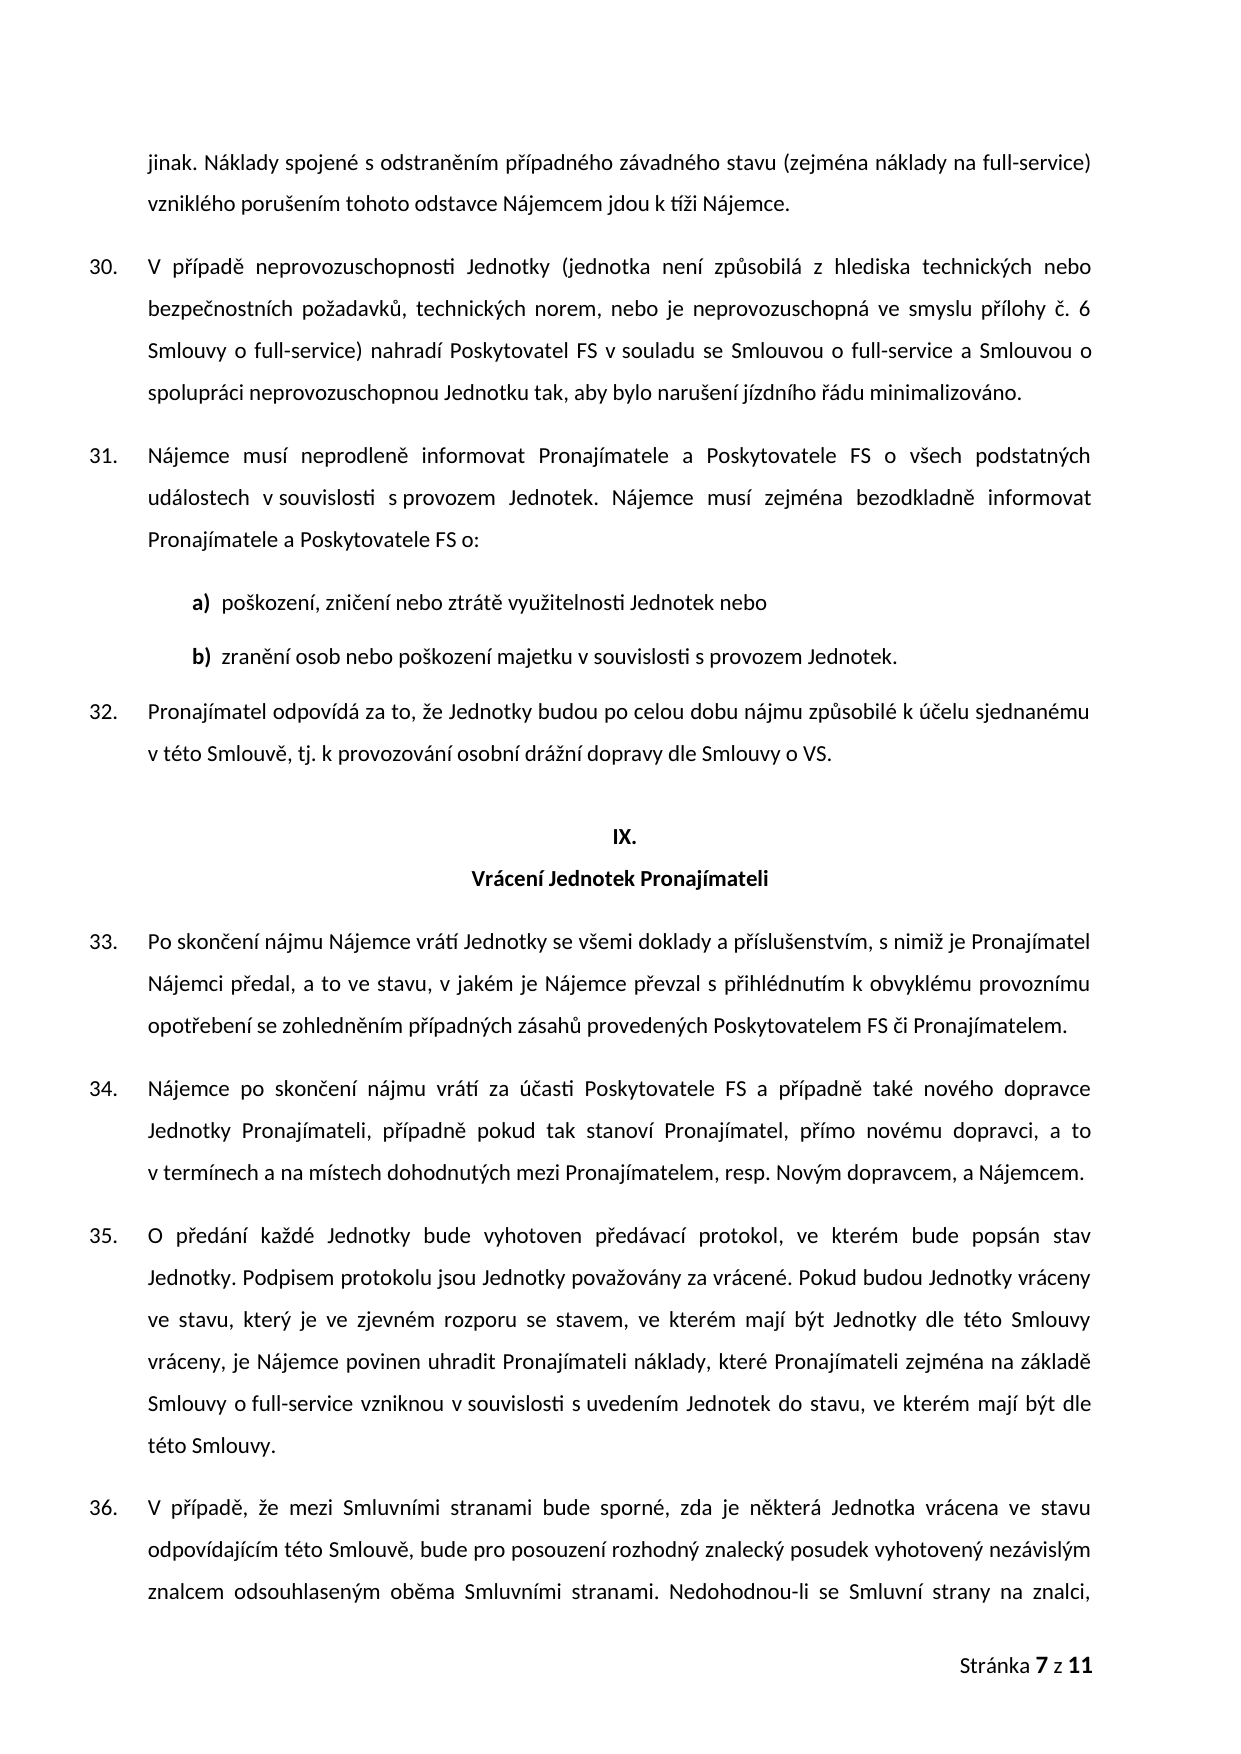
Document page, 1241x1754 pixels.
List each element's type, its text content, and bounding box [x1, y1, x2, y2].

list zranění osob nebo poškození majetku v souvislosti s provozem Jednotek. [192, 642, 1093, 670]
list poškození, zničení nebo ztrátě využitelnosti Jednotek nebo [192, 588, 1093, 616]
text Nájemce po skončení nájmu vrátí za účasti Poskytovatele FS a případně také nového dopravce Jednotky Pronajímateli, případně pokud tak stanoví Pronajímatel, přímo novému dopravci, a to v termínech a na místech dohodnutých mezi Pronajímatelem, resp. Novým dopravcem, a Nájemcem. [118, 1074, 1093, 1186]
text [118, 1493, 1093, 1606]
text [118, 148, 1093, 218]
text Pronajímatel odpovídá za to, že Jednotky budou po celou dobu nájmu způsobilé k účelu sjednanému v této Smlouvě, tj. k provozování osobní drážní dopravy dle Smlouvy o VS. [118, 697, 1093, 767]
text V případě neprovozuschopnosti Jednotky (jednotka není způsobilá z hlediska technických nebo bezpečnostních požadavků, technických norem, nebo je neprovozuschopná ve smyslu přílohy č. 6 Smlouvy o full-service) nahradí Poskytovatel FS v souladu se Smlouvou o full-service a Smlouvou o spolupráci neprovozuschopnou Jednotku tak, aby bylo narušení jízdního řádu minimalizováno. [118, 252, 1093, 406]
text O předání každé Jednotky bude vyhotoven předávací protokol, ve kterém bude popsán stav Jednotky. Podpisem protokolu jsou Jednotky považovány za vrácené. Pokud budou Jednotky vráceny ve stavu, který je ve zjevném rozporu se stavem, ve kterém mají být Jednotky dle této Smlouvy vráceny, je Nájemce povinen uhradit Pronajímateli náklady, které Pronajímateli zejména na základě Smlouvy o full-service vzniknou v souvislosti s uvedením Jednotek do stavu, ve kterém mají být dle této Smlouvy. [118, 1221, 1093, 1459]
text Vrácení Jednotek Pronajímateli [148, 864, 1093, 892]
text Nájemce musí neprodleně informovat Pronajímatele a Poskytovatele FS o všech podstatných událostech v souvislosti s provozem Jednotek. Nájemce musí zejména bezodkladně informovat Pronajímatele a Poskytovatele FS o: [118, 441, 1093, 553]
text Po skončení nájmu Nájemce vrátí Jednotky se všemi doklady a příslušenstvím, s nimiž je Pronajímatel Nájemci předal, a to ve stavu, v jakém je Nájemce převzal s přihlédnutím k obvyklému provoznímu opotřebení se zohledněním případných zásahů provedených Poskytovatelem FS či Pronajímatelem. [118, 927, 1093, 1039]
